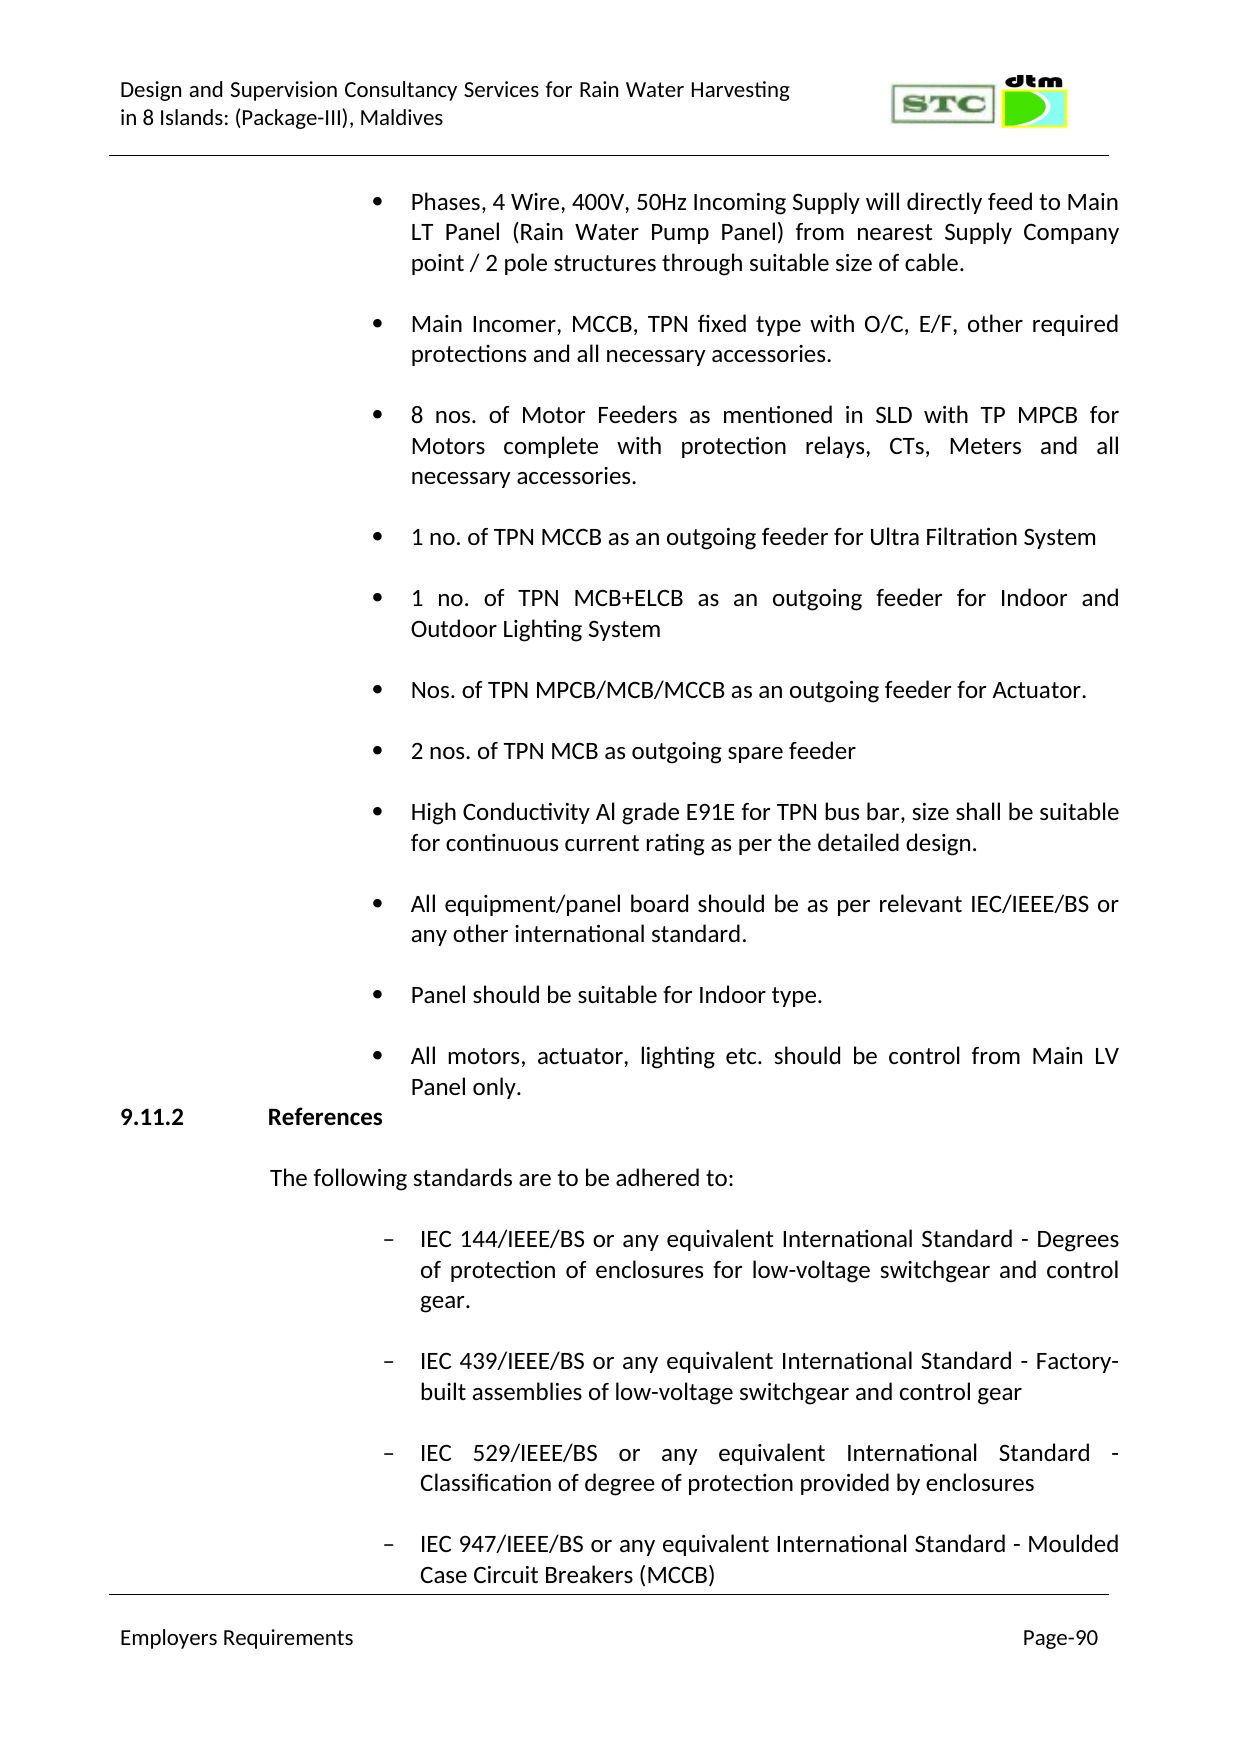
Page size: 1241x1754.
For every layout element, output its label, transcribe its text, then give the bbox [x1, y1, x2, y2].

list All motors, actuator, lighting etc. should be control from Main LV Panel only. [373, 1040, 1120, 1101]
picture [888, 75, 1068, 129]
list IEC 144/IEEE/BS or any equivalent International Standard - Degrees of protection of enclosures for low-voltage switchgear and control gear. [382, 1223, 1120, 1315]
list Nos. of TPN MPCB/MCB/MCCB as an outgoing feeder for Actuator. [373, 674, 1120, 704]
list 1 no. of TPN MCCB as an outgoing feeder for Ultra Filtration System [373, 521, 1120, 552]
list 8 nos. of Motor Feeders as mentioned in SLD with TP MPCB for Motors complete with protection relays, CTs, Meters and all necessary accessories. [373, 399, 1120, 491]
list Main Incomer, MCCB, TPN fixed type with O/C, E/F, other required protections and all necessary accessories. [373, 308, 1120, 369]
list 2 nos. of TPN MCB as outgoing spare feeder [373, 735, 1120, 766]
list High Conductivity Al grade E91E for TPN bus bar, size shall be suitable for continuous current rating as per the detailed design. [373, 796, 1120, 857]
list 1 no. of TPN MCB+ELCB as an outgoing feeder for Indoor and Outdoor Lighting System [373, 582, 1120, 643]
list IEC 439/IEEE/BS or any equivalent International Standard - Factory-built assemblies of low-voltage switchgear and control gear [382, 1346, 1120, 1407]
list References [120, 1101, 1120, 1132]
list Panel should be suitable for Indoor type. [373, 979, 1120, 1010]
list IEC 529/IEEE/BS or any equivalent International Standard - Classification of degree of protection provided by enclosures [382, 1437, 1120, 1498]
text The following standards are to be adhered to: [120, 1162, 1120, 1193]
list All equipment/panel board should be as per relevant IEC/IEEE/BS or any other international standard. [373, 888, 1120, 949]
list Phases, 4 Wire, 400V, 50Hz Incoming Supply will directly feed to Main LT Panel (Rain Water Pump Panel) from nearest Supply Company point / 2 pole structures through suitable size of cable. [373, 186, 1120, 277]
list IEC 947/IEEE/BS or any equivalent International Standard - Moulded Case Circuit Breakers (MCCB) [382, 1529, 1120, 1590]
